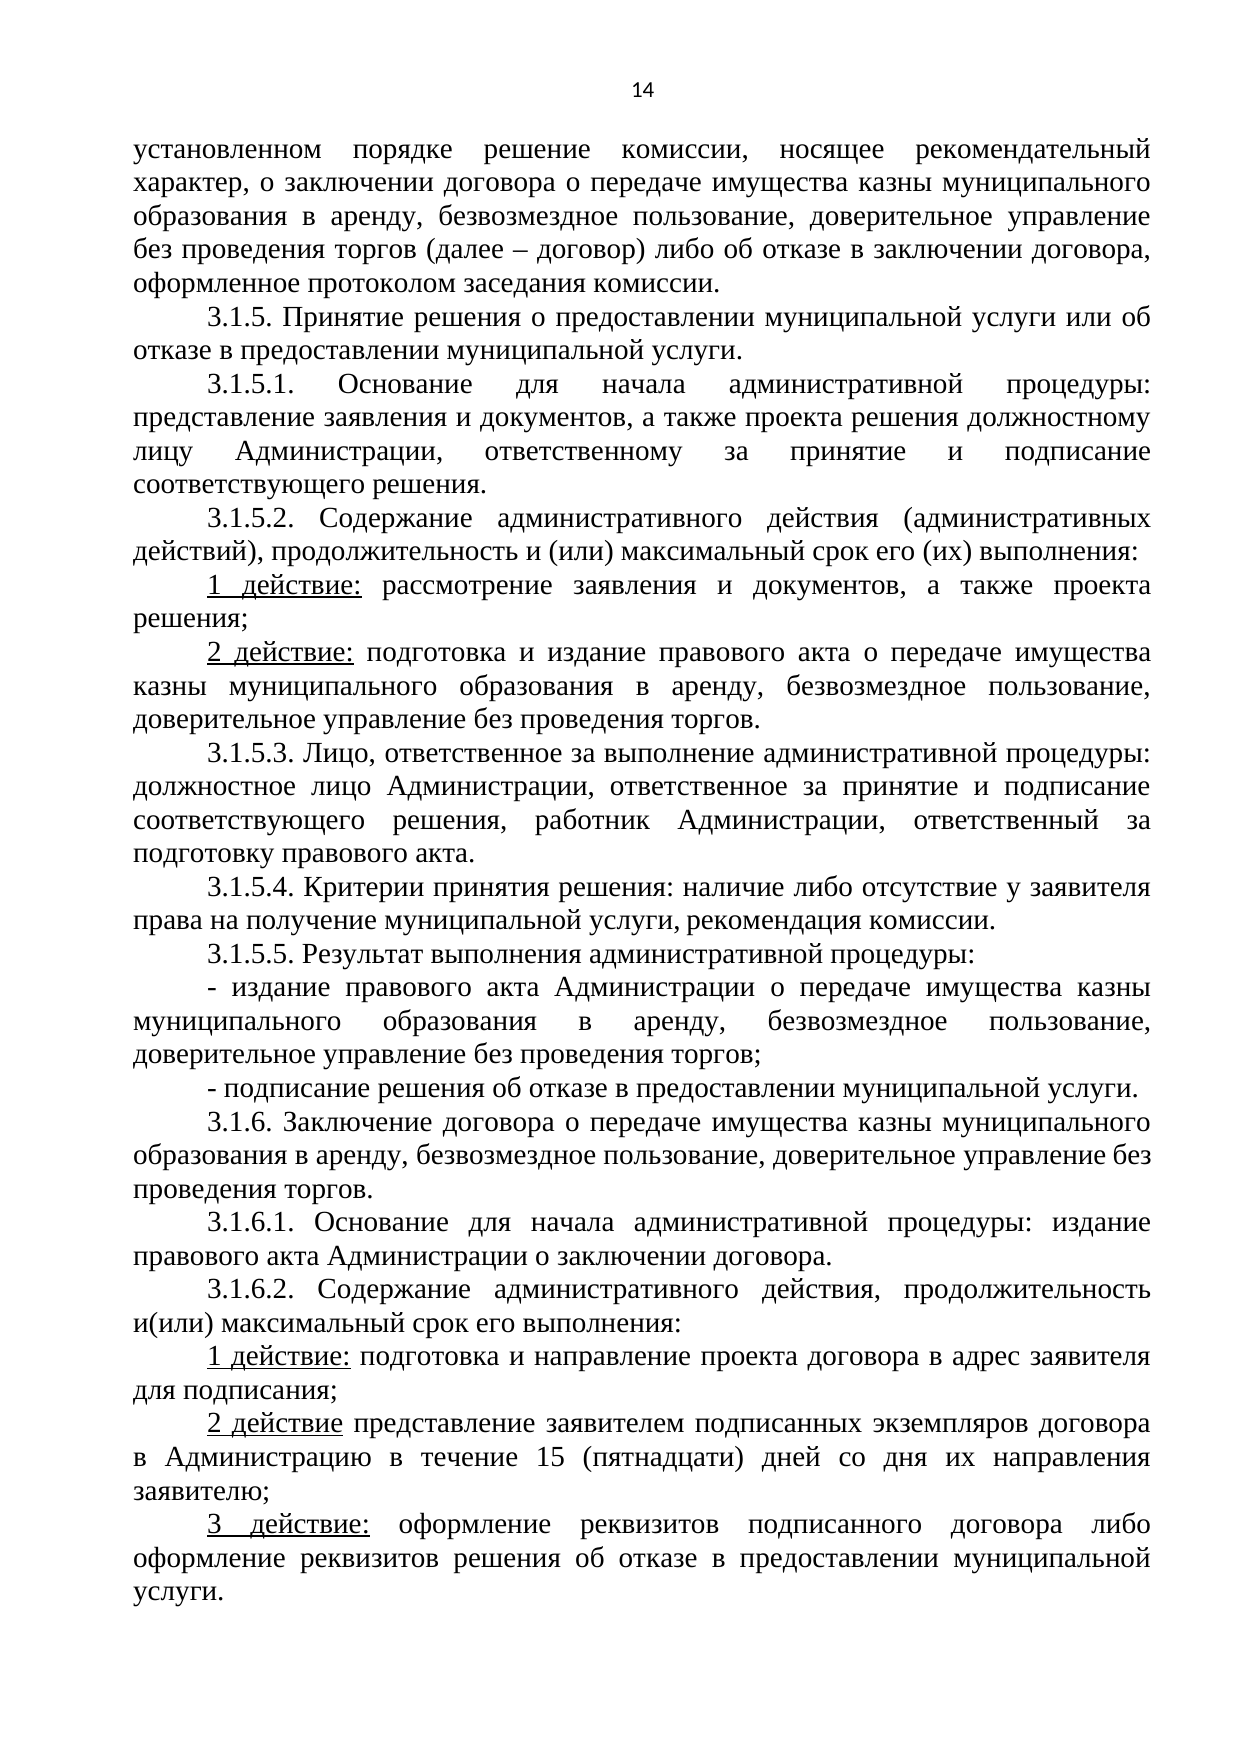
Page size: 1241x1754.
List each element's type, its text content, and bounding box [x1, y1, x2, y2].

text 1 действие: рассмотрение заявления и документов, а также проекта решения; [133, 567, 1152, 634]
text 3.1.5.3. Лицо, ответственное за выполнение административной процедуры: должностное лицо Администрации, ответственное за принятие и подписание соответствующего решения, работник Администрации, ответственный за подготовку правового акта. [133, 735, 1152, 869]
text 3.1.5. Принятие решения о предоставлении муниципальной услуги или об отказе в предоставлении муниципальной услуги. [133, 299, 1152, 366]
text - подписание решения об отказе в предоставлении муниципальной услуги. [133, 1070, 1152, 1104]
text 3 действие: оформление реквизитов подписанного договора либо оформление реквизитов решения об отказе в предоставлении муниципальной услуги. [133, 1506, 1152, 1607]
text 3.1.5.2. Содержание административного действия (административных действий), продолжительность и (или) максимальный срок его (их) выполнения: [133, 500, 1152, 567]
text 3.1.6. Заключение договора о передаче имущества казны муниципального образования в аренду, безвозмездное пользование, доверительное управление без проведения торгов. [133, 1104, 1152, 1204]
text 3.1.6.2. Содержание административного действия, продолжительность и(или) максимальный срок его выполнения: [133, 1271, 1152, 1338]
text 1 действие: подготовка и направление проекта договора в адрес заявителя для подписания; [133, 1338, 1152, 1406]
text 3.1.5.4. Критерии принятия решения: наличие либо отсутствие у заявителя права на получение муниципальной услуги, рекомендация комиссии. [133, 869, 1152, 936]
text 3.1.6.1. Основание для начала административной процедуры: издание правового акта Администрации о заключении договора. [133, 1204, 1152, 1271]
text 3.1.5.5. Результат выполнения административной процедуры: [133, 936, 1152, 969]
text 3.1.5.1. Основание для начала административной процедуры: представление заявления и документов, а также проекта решения должностному лицу Администрации, ответственному за принятие и подписание соответствующего решения. [133, 366, 1152, 500]
text 2 действие представление заявителем подписанных экземпляров договора в Администрацию в течение 15 (пятнадцати) дней со дня их направления заявителю; [133, 1406, 1152, 1506]
text 2 действие: подготовка и издание правового акта о передаче имущества казны муниципального образования в аренду, безвозмездное пользование, доверительное управление без проведения торгов. [133, 634, 1152, 735]
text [133, 131, 1152, 299]
text - издание правового акта Администрации о передаче имущества казны муниципального образования в аренду, безвозмездное пользование, доверительное управление без проведения торгов; [133, 969, 1152, 1070]
